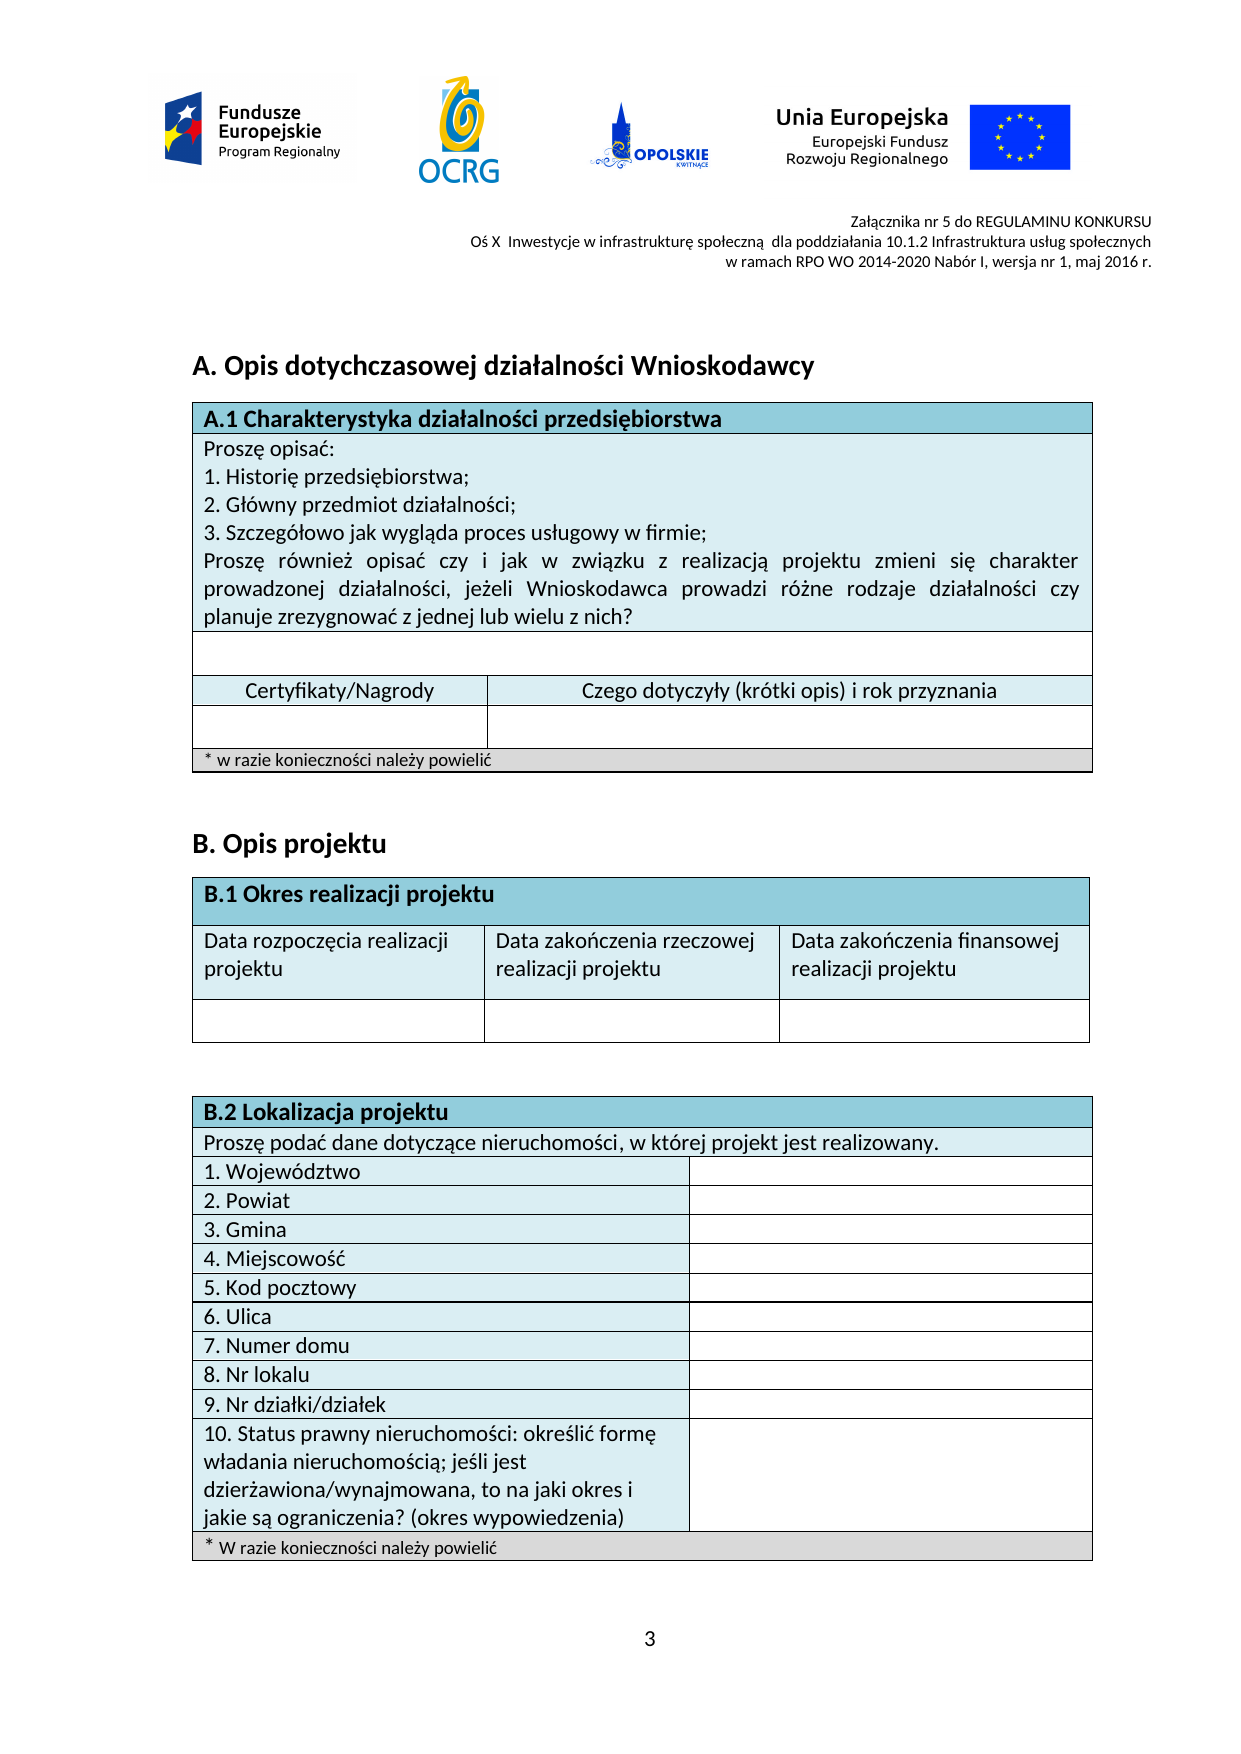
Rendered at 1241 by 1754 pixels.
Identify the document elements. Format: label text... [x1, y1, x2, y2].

table_cell [690, 1274, 1092, 1301]
table_cell [690, 1303, 1092, 1331]
table_cell Czego dotyczyły (krótki opis) i rok przyznania [488, 676, 1092, 704]
table_cell Data rozpoczęcia realizacji projektu [193, 926, 484, 999]
picture [764, 68, 1093, 199]
table_cell Data zakończenia rzeczowej realizacji projektu [485, 926, 779, 999]
picture [419, 76, 499, 183]
table_cell 2. Powiat [193, 1186, 689, 1214]
picture [579, 64, 721, 199]
table_cell Proszę podać dane dotyczące nieruchomości, w której projekt jest realizowany. [193, 1128, 1092, 1156]
table_cell [690, 1390, 1092, 1418]
table_cell * w razie konieczności należy powielić [193, 749, 1092, 771]
table_cell [485, 1000, 779, 1042]
table_cell 9. Nr działki/działek [193, 1390, 689, 1418]
table_cell [488, 706, 1092, 747]
picture [147, 73, 358, 183]
table_cell [690, 1186, 1092, 1214]
table_header A.1 Charakterystyka działalności przedsiębiorstwa [193, 403, 1092, 433]
text B. Opis projektu [192, 825, 1152, 860]
table_cell [690, 1332, 1092, 1359]
table_cell [690, 1244, 1092, 1272]
table_cell [780, 1000, 1089, 1042]
table_cell [690, 1157, 1092, 1185]
table_cell [193, 632, 1092, 675]
table_cell Data zakończenia finansowej realizacji projektu [780, 926, 1089, 999]
table_cell 6. Ulica [193, 1303, 689, 1331]
table_cell 8. Nr lokalu [193, 1361, 689, 1389]
table_cell 1. Województwo [193, 1157, 689, 1185]
table_cell [690, 1361, 1092, 1389]
text A. Opis dotychczasowej działalności Wnioskodawcy [192, 347, 1152, 382]
table_cell 7. Numer domu [193, 1332, 689, 1359]
table_cell Proszę opisać: 1. Historię przedsiębiorstwa; 2. Główny przedmiot działalności; 3. Szczegółowo jak wygląda proces usługowy w firmie; Proszę również opisać czy i jak w związku z realizacją projektu zmieni się charakter prowadzonej działalności, jeżeli Wnioskodawca prowadzi różne rodzaje działalności czy planuje zrezygnować z jednej lub wielu z nich? [193, 434, 1092, 631]
table_cell 10. Status prawny nieruchomości: określić formę władania nieruchomością; jeśli jest dzierżawiona/wynajmowana, to na jaki okres i jakie są ograniczenia? (okres wypowiedzenia) [193, 1419, 689, 1531]
table_cell Certyfikaty/Nagrody [193, 676, 487, 704]
table_header B.2 Lokalizacja projektu [193, 1097, 1092, 1127]
table_cell [193, 1000, 484, 1042]
table_cell * W razie konieczności należy powielić [193, 1532, 1092, 1560]
table_cell [690, 1419, 1092, 1531]
table_header B.1 Okres realizacji projektu [193, 878, 1089, 925]
table_cell 4. Miejscowość [193, 1244, 689, 1272]
table_cell 5. Kod pocztowy [193, 1274, 689, 1301]
table_cell [690, 1215, 1092, 1243]
table_cell [193, 706, 487, 747]
table_cell 3. Gmina [193, 1215, 689, 1243]
